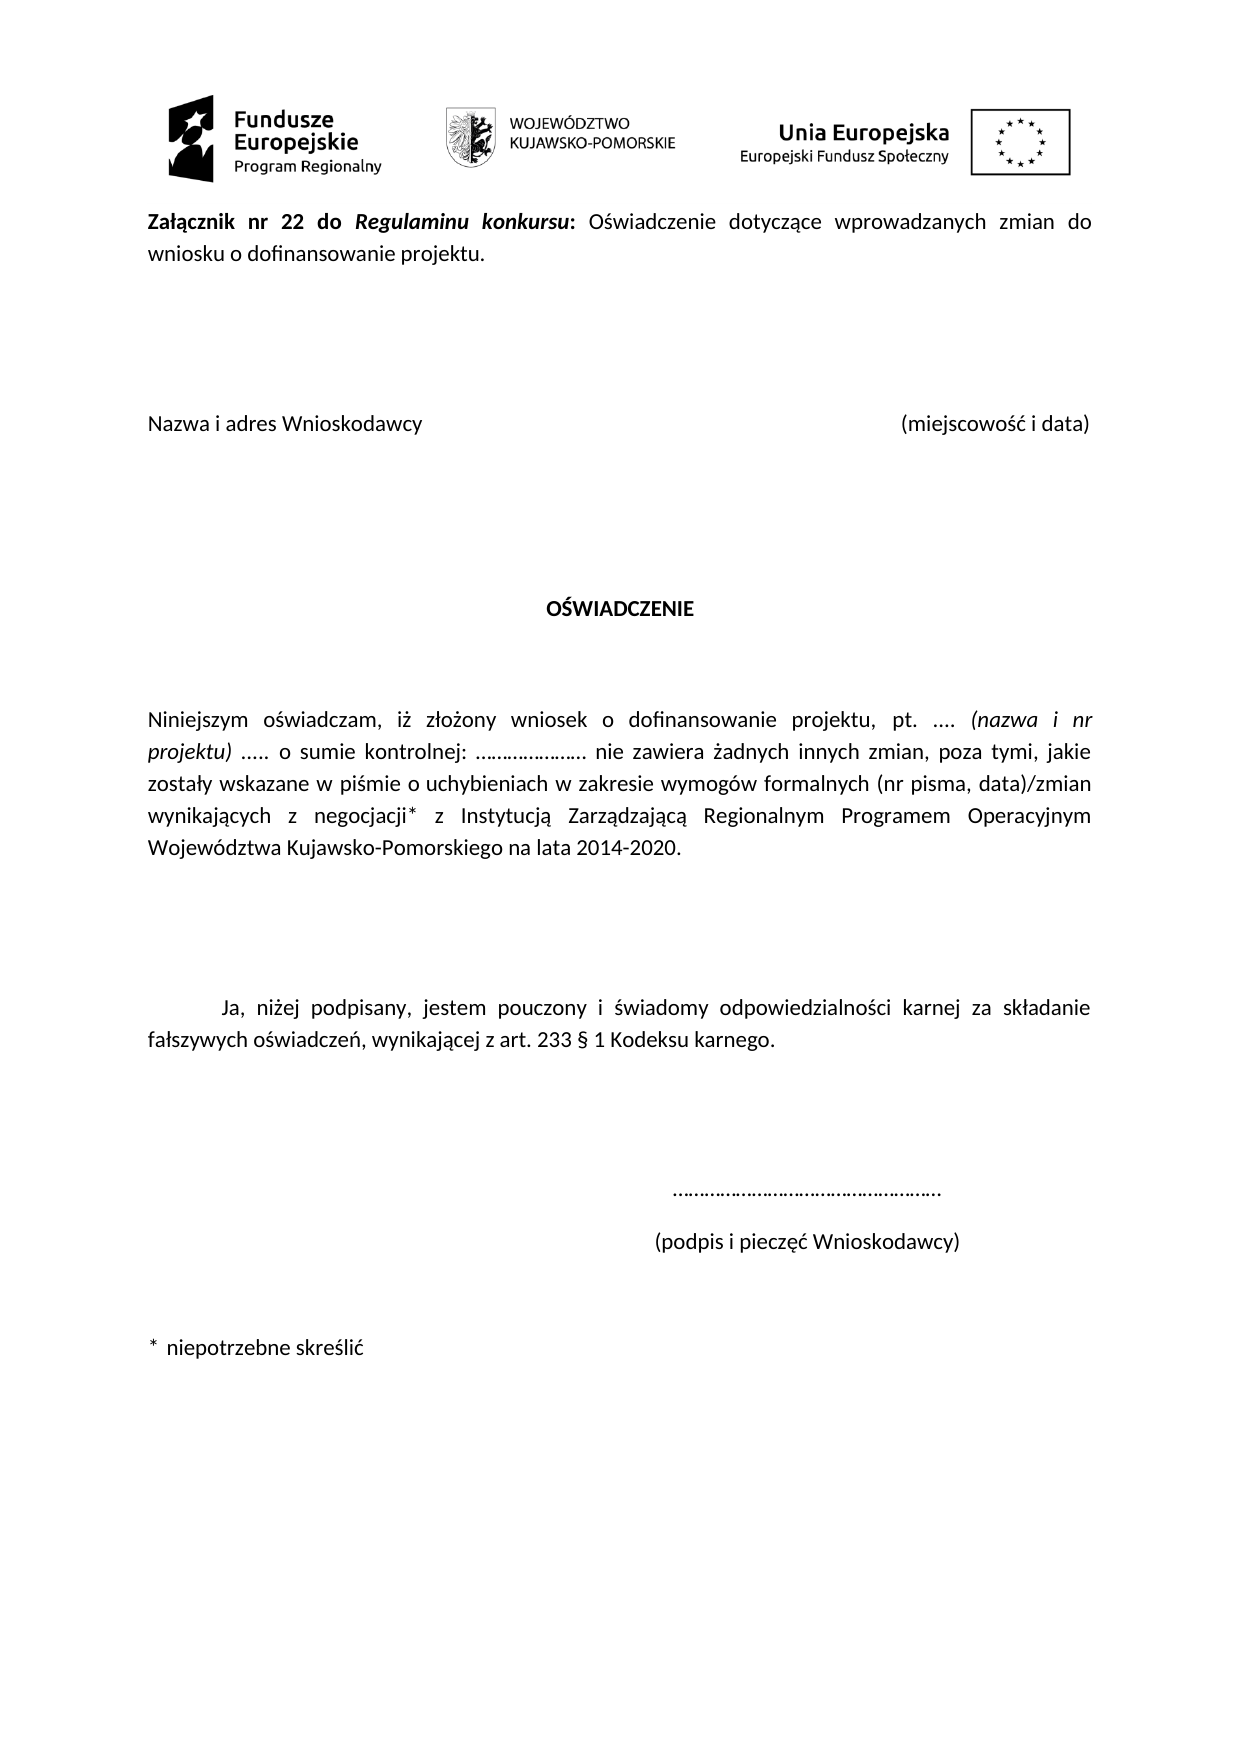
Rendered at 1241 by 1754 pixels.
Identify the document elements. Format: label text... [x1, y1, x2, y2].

text OŚWIADCZENIE [148, 594, 1092, 623]
text Załącznik nr 22 do Regulaminu konkursu: Oświadczenie dotyczące wprowadzanych zmian do wniosku o dofinansowanie projektu. [148, 207, 1092, 267]
text * niepotrzebne skreślić [148, 1333, 1092, 1361]
text …………………………………………… [598, 1174, 1092, 1202]
picture [147, 73, 1092, 204]
text Niniejszym oświadczam, iż złożony wniosek o dofinansowanie projektu, pt. .... (nazwa i nr projektu) ..... o sumie kontrolnej: ………………… nie zawiera żadnych innych zmian, poza tymi, jakie zostały wskazane w piśmie o uchybieniach w zakresie wymogów formalnych (nr pisma, data)/zmian wynikających z negocjacji* z Instytucją Zarządzającą Regionalnym Programem Operacyjnym Województwa Kujawsko-Pomorskiego na lata 2014-2020. [148, 705, 1092, 862]
text Ja, niżej podpisany, jestem pouczony i świadomy odpowiedzialności karnej za składanie fałszywych oświadczeń, wynikającej z art. 233 § 1 Kodeksu karnego. [148, 993, 1092, 1053]
text (podpis i pieczęć Wnioskodawcy) [598, 1227, 1092, 1255]
text Nazwa i adres Wnioskodawcy (miejscowość i data) [148, 409, 1092, 437]
